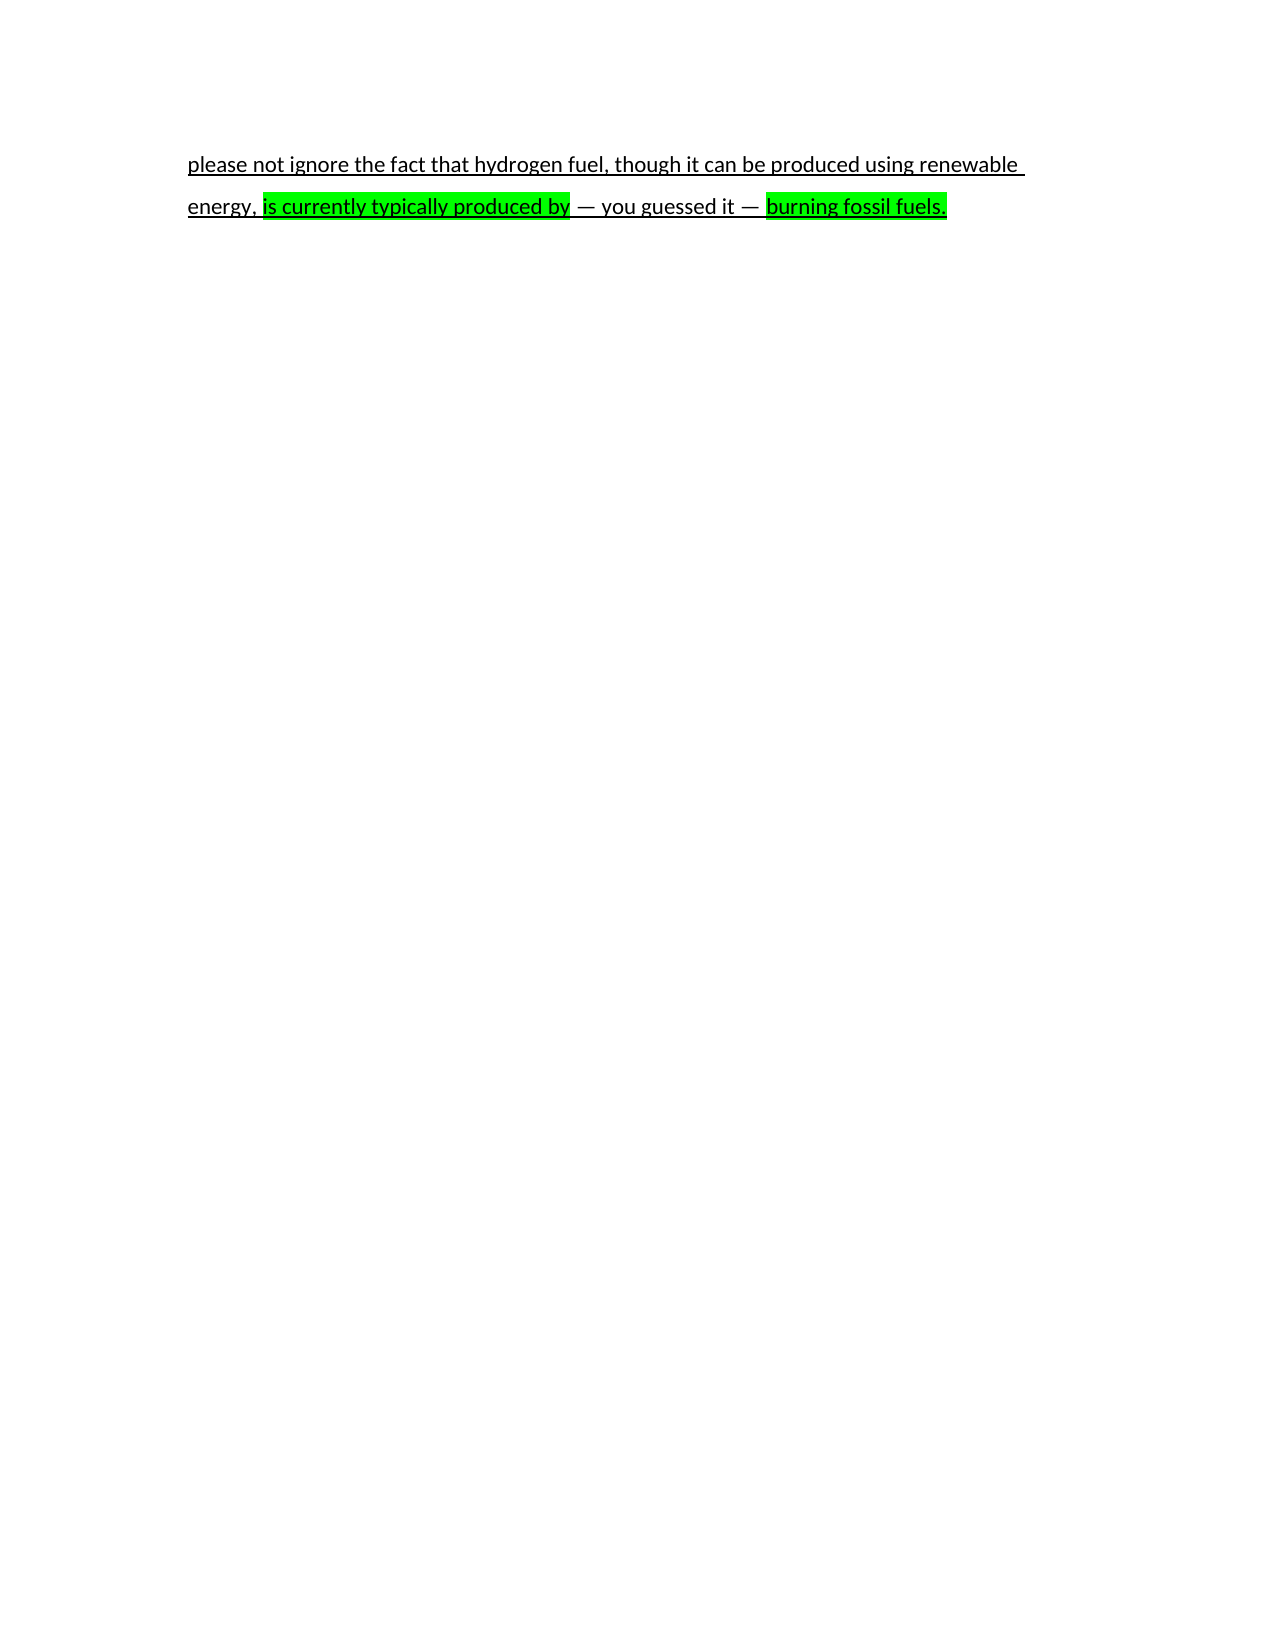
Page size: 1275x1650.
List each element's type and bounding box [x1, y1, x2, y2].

text [187, 150, 1087, 220]
